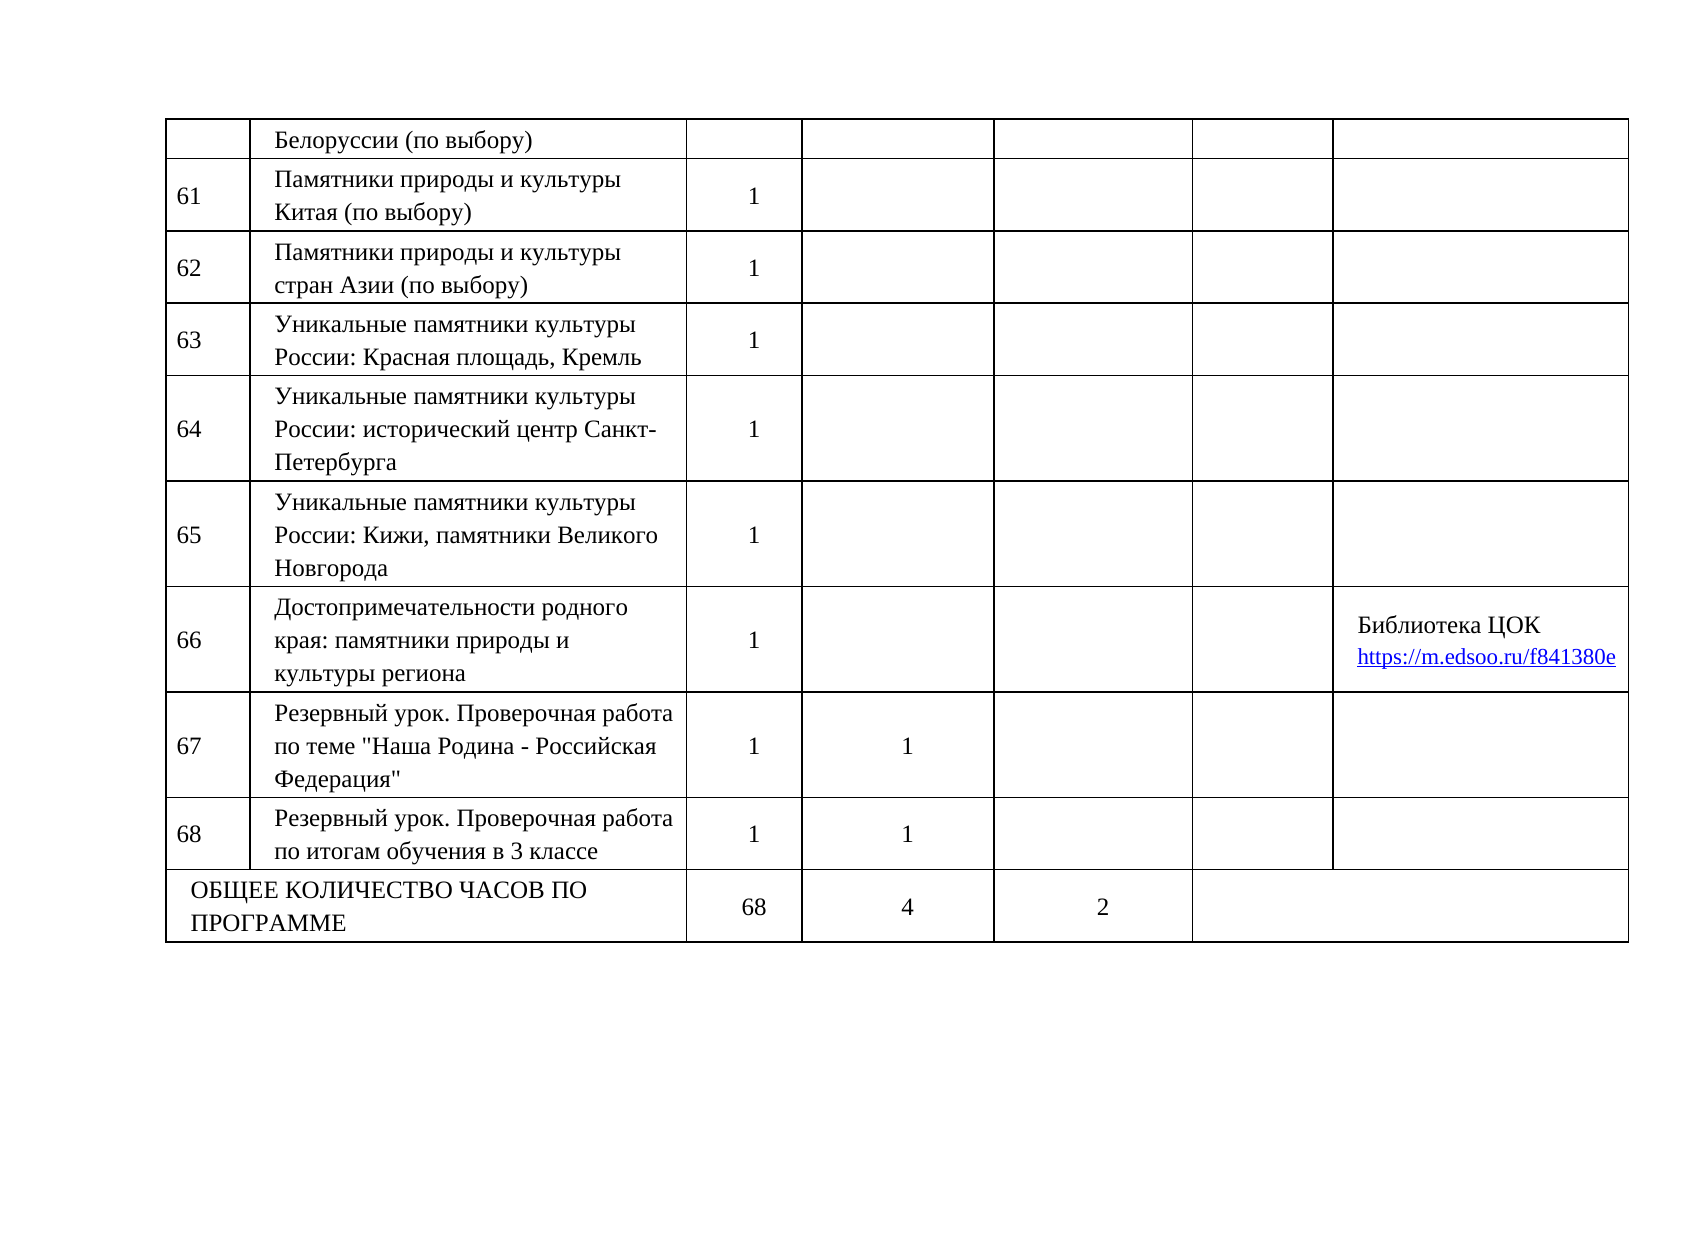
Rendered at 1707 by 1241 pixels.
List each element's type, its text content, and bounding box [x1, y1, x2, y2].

table_cell 1 [687, 482, 801, 586]
table_cell ОБЩЕЕ КОЛИЧЕСТВО ЧАСОВ ПО ПРОГРАММЕ [167, 870, 686, 941]
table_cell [251, 120, 686, 157]
table_cell [803, 304, 993, 375]
table_cell 1 [687, 304, 801, 375]
table_cell [1334, 798, 1628, 869]
table_cell [1193, 304, 1332, 375]
table_cell [1193, 482, 1332, 586]
table_cell [1334, 232, 1628, 302]
table_cell [1334, 304, 1628, 375]
table_cell 1 [687, 587, 801, 691]
table_cell 68 [687, 870, 801, 941]
table_cell [995, 376, 1192, 480]
table_cell 1 [687, 376, 801, 480]
table_cell 63 [167, 304, 249, 375]
table_cell 67 [167, 693, 249, 796]
table_cell [1193, 232, 1332, 302]
table_cell [1193, 798, 1332, 869]
table_cell Памятники природы и культуры стран Азии (по выбору) [251, 232, 686, 302]
table_cell 1 [687, 159, 801, 230]
table_cell [1334, 482, 1628, 586]
table_cell 61 [167, 159, 249, 230]
table_cell [995, 159, 1192, 230]
table_cell [995, 304, 1192, 375]
table_cell Уникальные памятники культуры России: исторический центр Санкт-Петербурга [251, 376, 686, 480]
table_cell 68 [167, 798, 249, 869]
table_cell Достопримечательности родного края: памятники природы и культуры региона [251, 587, 686, 691]
table_cell [1193, 159, 1332, 230]
table_cell [1334, 159, 1628, 230]
table_cell [995, 798, 1192, 869]
table_cell 1 [687, 798, 801, 869]
table_cell 62 [167, 232, 249, 302]
table_cell 1 [687, 232, 801, 302]
table_cell [803, 482, 993, 586]
table_cell [995, 587, 1192, 691]
table_cell 1 [687, 120, 801, 157]
table_cell [1193, 870, 1628, 941]
table_cell [803, 159, 993, 230]
table_cell [995, 482, 1192, 586]
table_cell 60 [167, 120, 249, 157]
table_cell [1193, 376, 1332, 480]
table_cell 64 [167, 376, 249, 480]
table_cell 4 [803, 870, 993, 941]
table_cell [1334, 693, 1628, 796]
table_cell Уникальные памятники культуры России: Красная площадь, Кремль [251, 304, 686, 375]
table_cell Резервный урок. Проверочная работа по теме "Наша Родина - Российская Федерация" [251, 693, 686, 796]
table_cell [1334, 376, 1628, 480]
table_cell [995, 693, 1192, 796]
table_cell Резервный урок. Проверочная работа по итогам обучения в 3 классе [251, 798, 686, 869]
table_cell 65 [167, 482, 249, 586]
table_cell Памятники природы и культуры Китая (по выбору) [251, 159, 686, 230]
table_cell [803, 587, 993, 691]
table_cell 1 [803, 693, 993, 796]
table_cell Уникальные памятники культуры России: Кижи, памятники Великого Новгорода [251, 482, 686, 586]
table_cell 1 [687, 693, 801, 796]
table_cell Библиотека ЦОК https://m.edsoo.ru/f841380e [1334, 587, 1628, 691]
table_cell [803, 232, 993, 302]
table_cell [1334, 120, 1628, 157]
table_cell [1193, 120, 1332, 157]
table_cell [803, 120, 993, 157]
table_cell [995, 232, 1192, 302]
table_cell 2 [995, 870, 1192, 941]
table_cell 66 [167, 587, 249, 691]
table_cell 1 [803, 798, 993, 869]
table_cell [1193, 587, 1332, 691]
table_cell [803, 376, 993, 480]
table_cell [1193, 693, 1332, 796]
table_cell [995, 120, 1192, 157]
